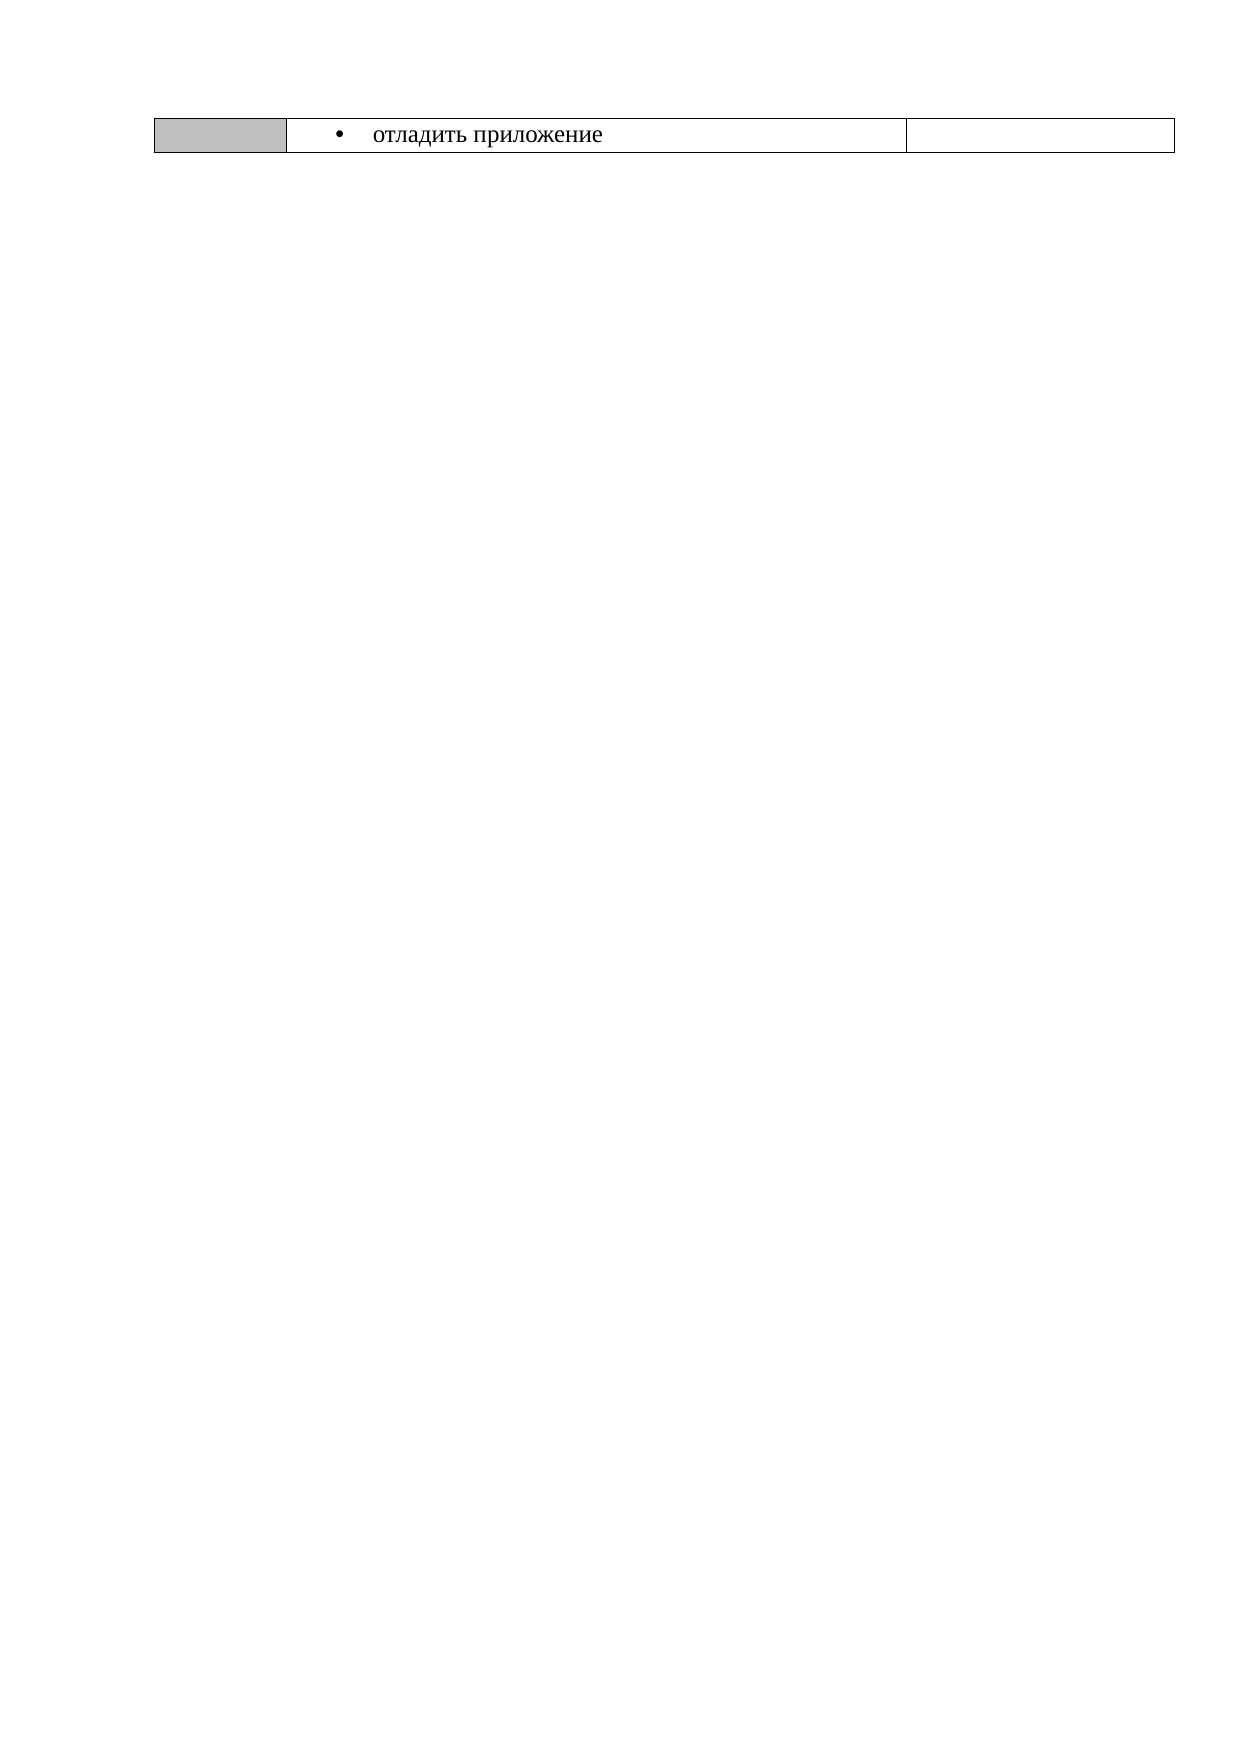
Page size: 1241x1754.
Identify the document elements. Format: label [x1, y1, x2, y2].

table_cell [907, 119, 1174, 152]
table_cell [287, 119, 906, 152]
